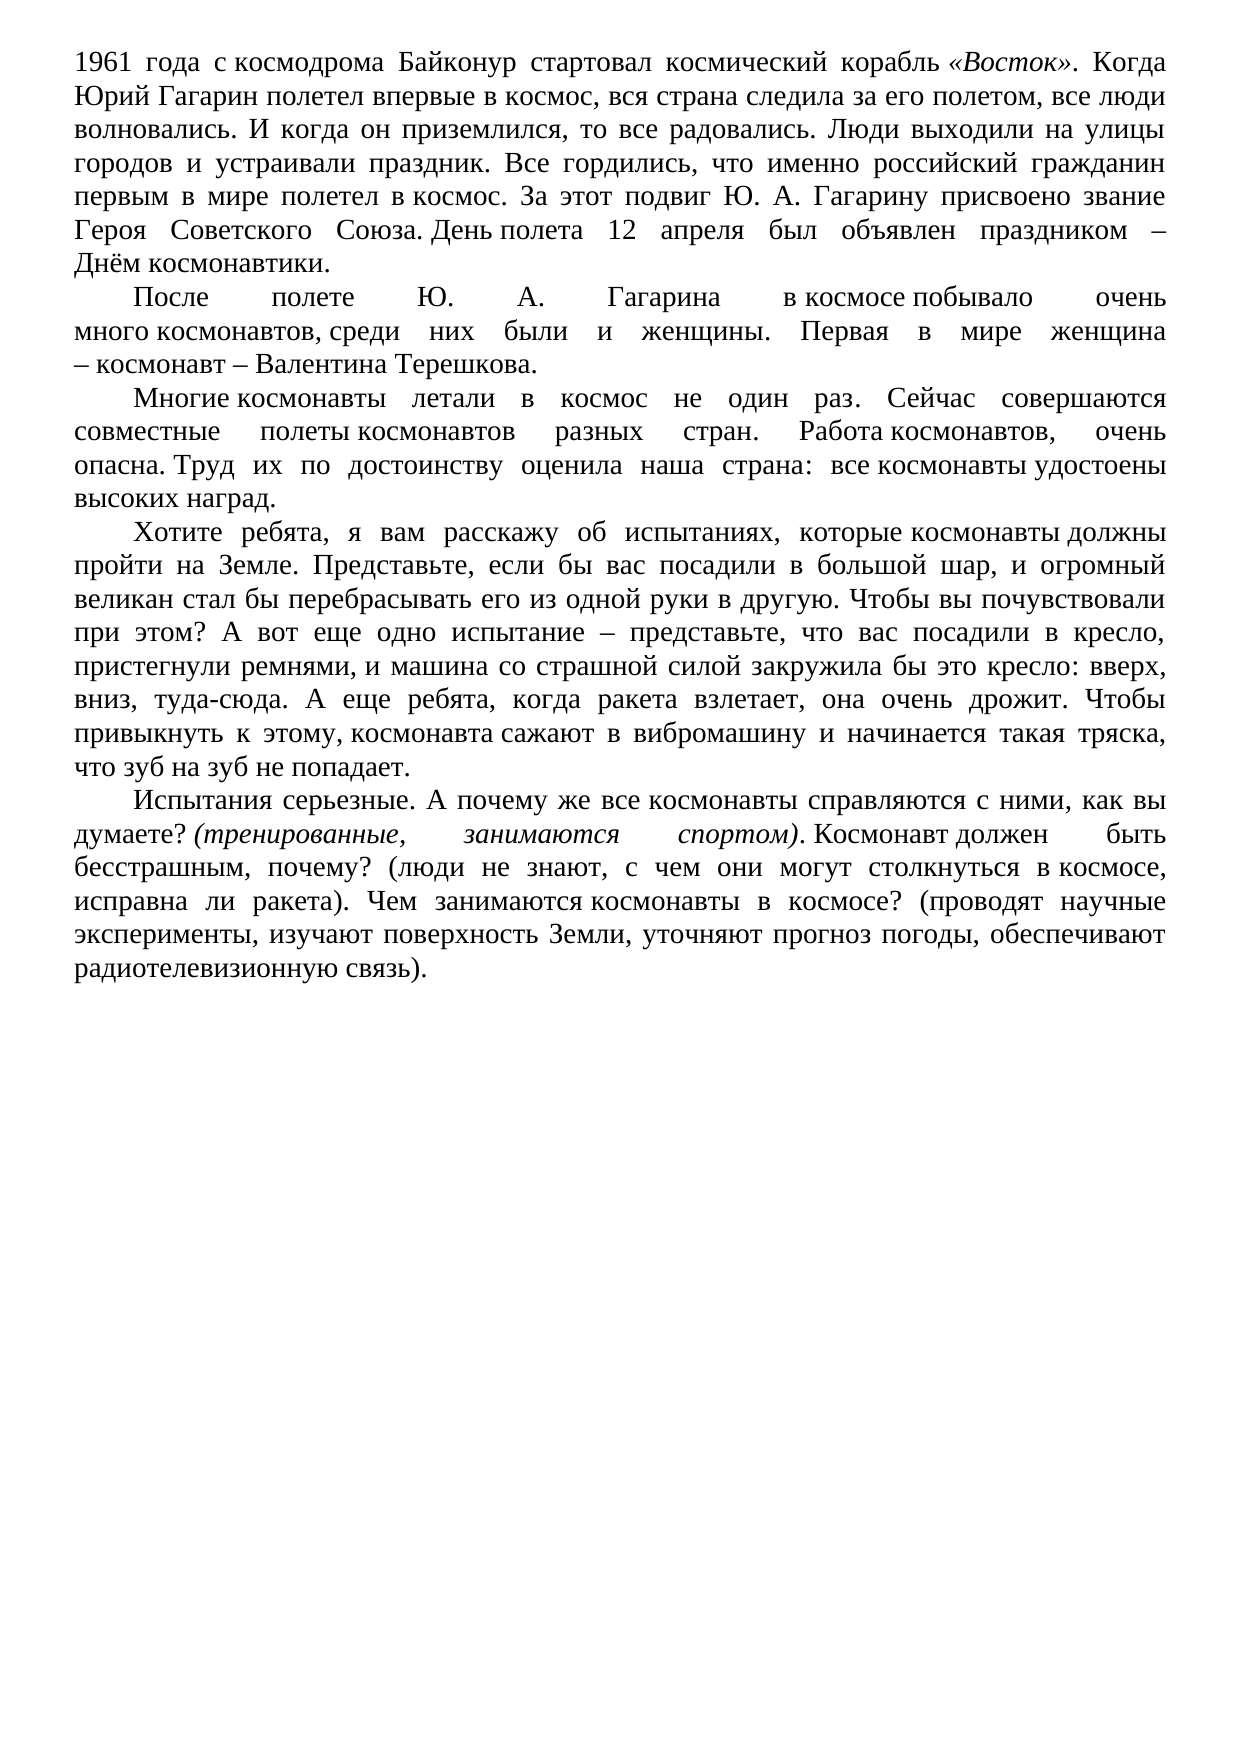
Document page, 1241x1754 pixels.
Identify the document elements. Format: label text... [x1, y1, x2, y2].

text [74, 44, 1167, 279]
text После полете Ю. А. Гагарина в космосе побывало очень много космонавтов, среди них были и женщины. Первая в мире женщина – космонавт – Валентина Терешкова. [74, 279, 1167, 380]
text Испытания серьезные. А почему же все космонавты справляются с ними, как вы думаете? (тренированные, занимаются спортом). Космонавт должен быть бесстрашным, почему? (люди не знают, с чем они могут столкнуться в космосе, исправна ли ракета). Чем занимаются космонавты в космосе? (проводят научные эксперименты, изучают поверхность Земли, уточняют прогноз погоды, обеспечивают радиотелевизионную связь). [74, 782, 1167, 983]
text Многие космонавты летали в космос не один раз. Сейчас совершаются совместные полеты космонавтов разных стран. Работа космонавтов, очень опасна. Труд их по достоинству оценила наша страна: все космонавты удостоены высоких наград. [74, 380, 1167, 514]
text Хотите ребята, я вам расскажу об испытаниях, которые космонавты должны пройти на Земле. Представьте, если бы вас посадили в большой шар, и огромный великан стал бы перебрасывать его из одной руки в другую. Чтобы вы почувствовали при этом? А вот еще одно испытание – представьте, что вас посадили в кресло, пристегнули ремнями, и машина со страшной силой закружила бы это кресло: вверх, вниз, туда-сюда. А еще ребята, когда ракета взлетает, она очень дрожит. Чтобы привыкнуть к этому, космонавта сажают в вибромашину и начинается такая тряска, что зуб на зуб не попадает. [74, 514, 1167, 782]
